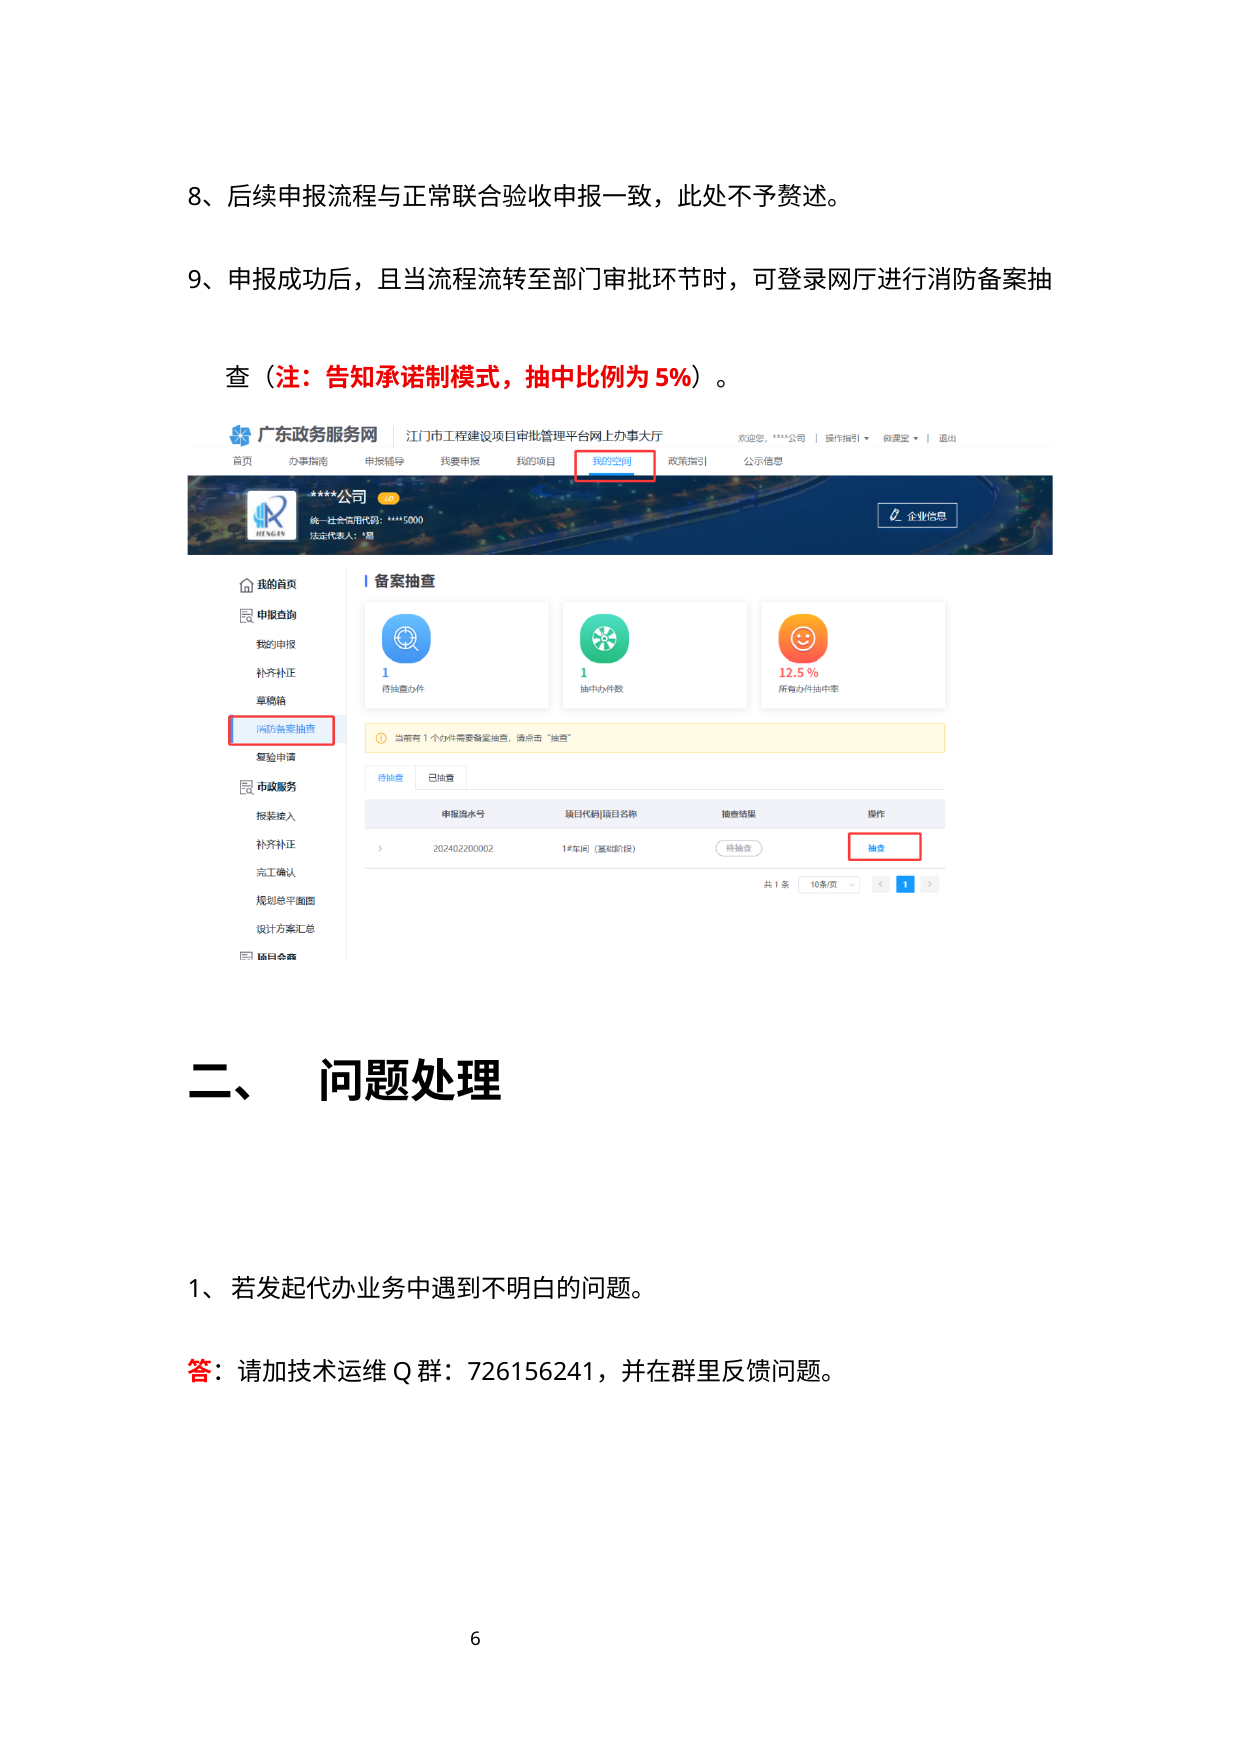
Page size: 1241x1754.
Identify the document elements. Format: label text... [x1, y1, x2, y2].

list 申报成功后，且当流程流转至部门审批环节时，可登录网厅进行消防备案抽查（注：告知承诺制模式，抽中比例为5%）。 [187, 245, 1053, 408]
list 后续申报流程与正常联合验收申报一致，此处不予赘述。 [187, 162, 1053, 227]
text 答：请加技术运维Q群：726156241，并在群里反馈问题。 [187, 1337, 1053, 1402]
list 若发起代办业务中遇到不明白的问题。 [187, 1254, 1053, 1319]
subtitle 问题处理 [187, 1028, 1053, 1126]
picture [187, 425, 1053, 960]
